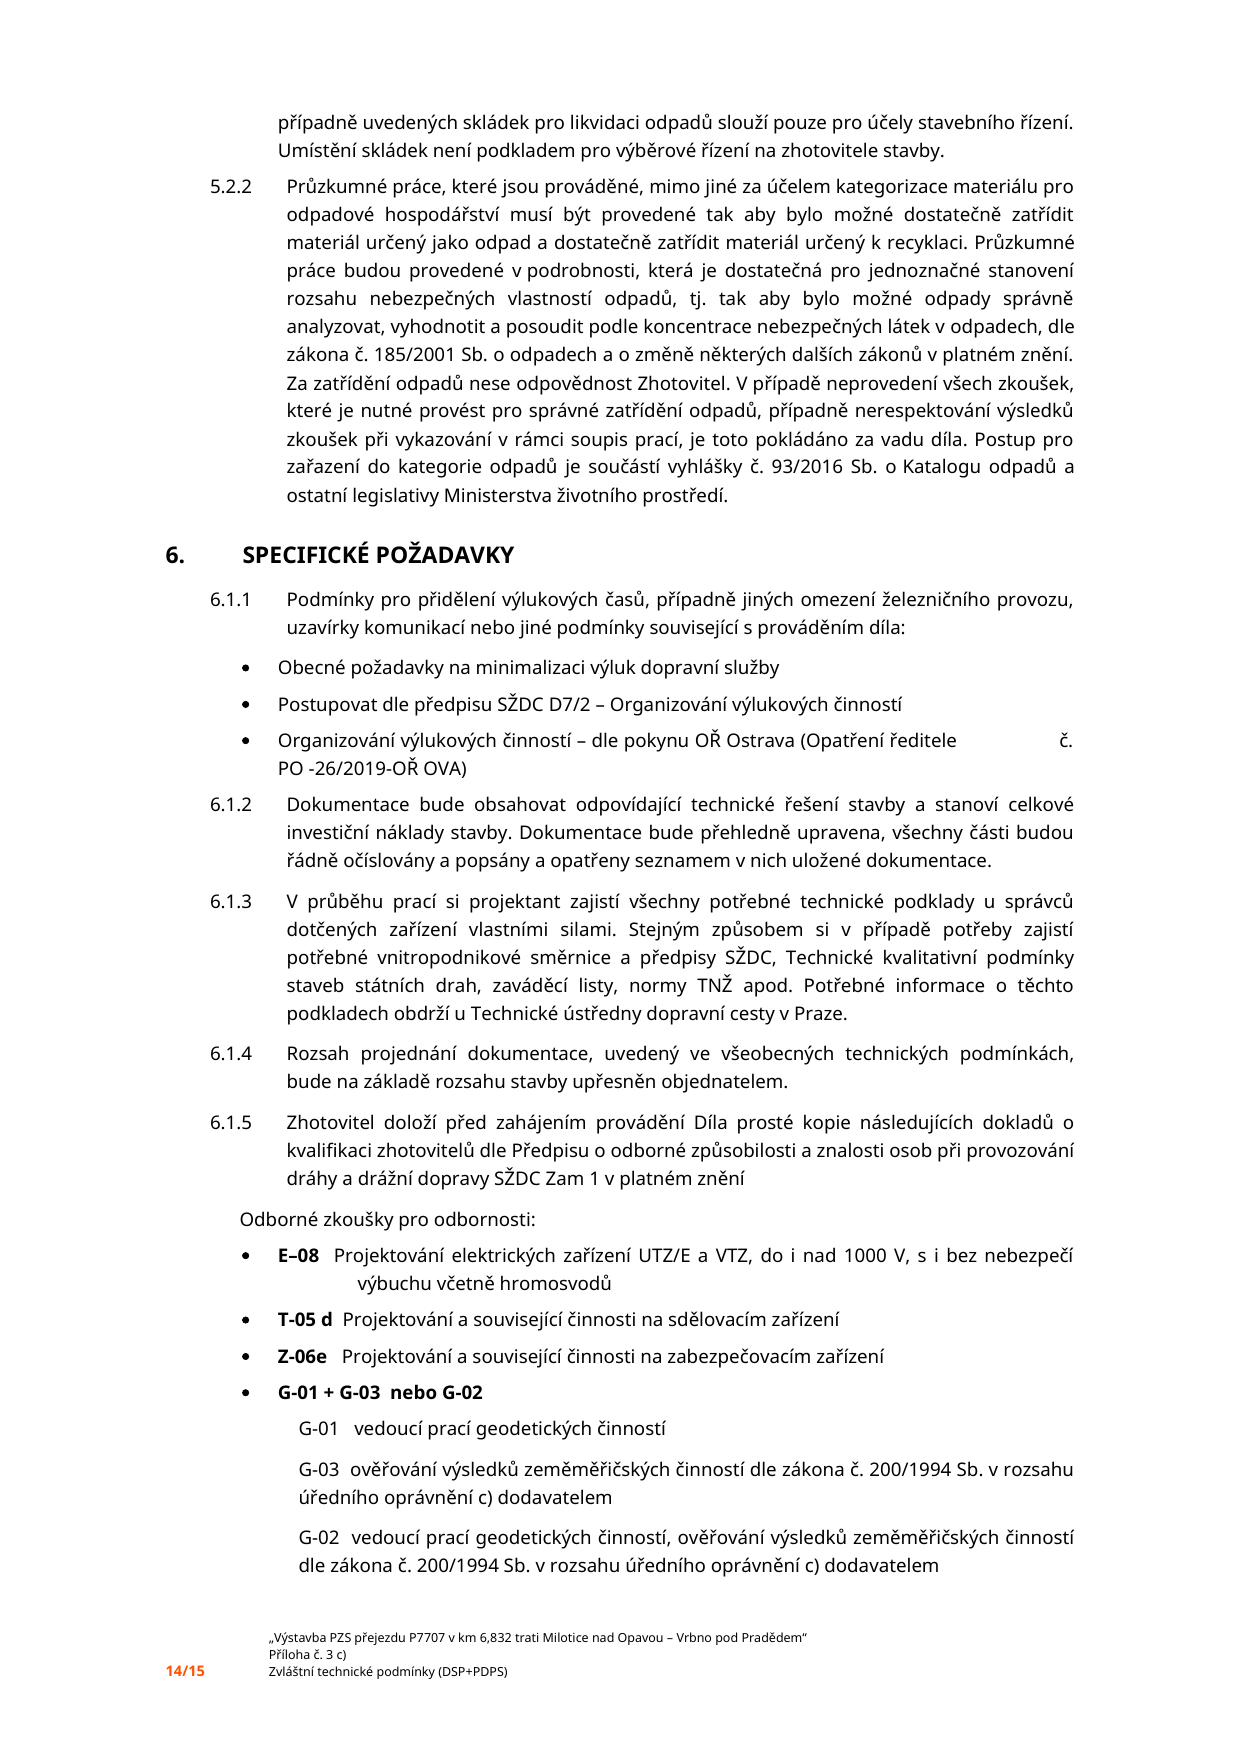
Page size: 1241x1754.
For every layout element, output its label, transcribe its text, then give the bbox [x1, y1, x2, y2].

text Obecné požadavky na minimalizaci výluk dopravní služby [242, 654, 1075, 680]
text Postupovat dle předpisu SŽDC D7/2 – Organizování výlukových činností [242, 691, 1075, 716]
list T-05 d Projektování a související činnosti na sdělovacím zařízení [242, 1307, 1075, 1332]
list G-03 ověřování výsledků zeměměřičských činností dle zákona č. 200/1994 Sb. v rozsahu úředního oprávnění c) dodavatelem [298, 1456, 1075, 1510]
text Průzkumné práce, které jsou prováděné, mimo jiné za účelem kategorizace materiálu pro odpadové hospodářství musí být provedené tak aby bylo možné dostatečně zatřídit materiál určený jako odpad a dostatečně zatřídit materiál určený k recyklaci. Průzkumné práce budou provedené v podrobnosti, která je dostatečná pro jednoznačné stanovení rozsahu nebezpečných vlastností odpadů, tj. tak aby bylo možné odpady správně analyzovat, vyhodnotit a posoudit podle koncentrace nebezpečných látek v odpadech, dle zákona č. 185/2001 Sb. o odpadech a o změně některých dalších zákonů v platném znění. Za zatřídění odpadů nese odpovědnost Zhotovitel. V případě neprovedení všech zkoušek, které je nutné provést pro správné zatřídění odpadů, případně nerespektování výsledků zkoušek při vykazování v rámci soupis prací, je toto pokládáno za vadu díla. Postup pro zařazení do kategorie odpadů je součástí vyhlášky č. 93/2016 Sb. o Katalogu odpadů a ostatní legislativy Ministerstva životního prostředí. [210, 174, 1075, 507]
text V průběhu prací si projektant zajistí všechny potřebné technické podklady u správců dotčených zařízení vlastními silami. Stejným způsobem si v případě potřeby zajistí potřebné vnitropodnikové směrnice a předpisy SŽDC, Technické kvalitativní podmínky staveb státních drah, zaváděcí listy, normy TNŽ apod. Potřebné informace o těchto podkladech obdrží u Technické ústředny dopravní cesty v Praze. [210, 888, 1075, 1026]
text Podmínky pro přidělení výlukových časů, případně jiných omezení železničního provozu, uzavírky komunikací nebo jiné podmínky související s prováděním díla: [210, 586, 1075, 639]
text Dokumentace bude obsahovat odpovídající technické řešení stavby a stanoví celkové investiční náklady stavby. Dokumentace bude přehledně upravena, všechny části budou řádně očíslovány a popsány a opatřeny seznamem v nich uložené dokumentace. [210, 792, 1075, 873]
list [242, 109, 1075, 163]
list Odborné zkoušky pro odbornosti: [165, 1206, 1075, 1231]
list Z-06e Projektování a související činnosti na zabezpečovacím zařízení [242, 1343, 1075, 1368]
text Organizování výlukových činností – dle pokynu OŘ Ostrava (Opatření ředitele č. PO -26/2019-OŘ OVA) [242, 727, 1075, 781]
text Zhotovitel doloží před zahájením provádění Díla prosté kopie následujících dokladů o kvalifikaci zhotovitelů dle Předpisu o odborné způsobilosti a znalosti osob při provozování dráhy a drážní dopravy SŽDC Zam 1 v platném znění [210, 1109, 1075, 1191]
list E–08 Projektování elektrických zařízení UTZ/E a VTZ, do i nad 1000 V, s i bez nebezpečí výbuchu včetně hromosvodů [242, 1242, 1075, 1296]
list G-02 vedoucí prací geodetických činností, ověřování výsledků zeměměřičských činností dle zákona č. 200/1994 Sb. v rozsahu úředního oprávnění c) dodavatelem [298, 1525, 1075, 1578]
list G-01 vedoucí prací geodetických činností [298, 1416, 1075, 1441]
text SPECIFICKÉ POŽADAVKY [165, 539, 1075, 570]
list G-01 + G-03 nebo G-02 [242, 1379, 1075, 1405]
text Rozsah projednání dokumentace, uvedený ve všeobecných technických podmínkách, bude na základě rozsahu stavby upřesněn objednatelem. [210, 1041, 1075, 1094]
